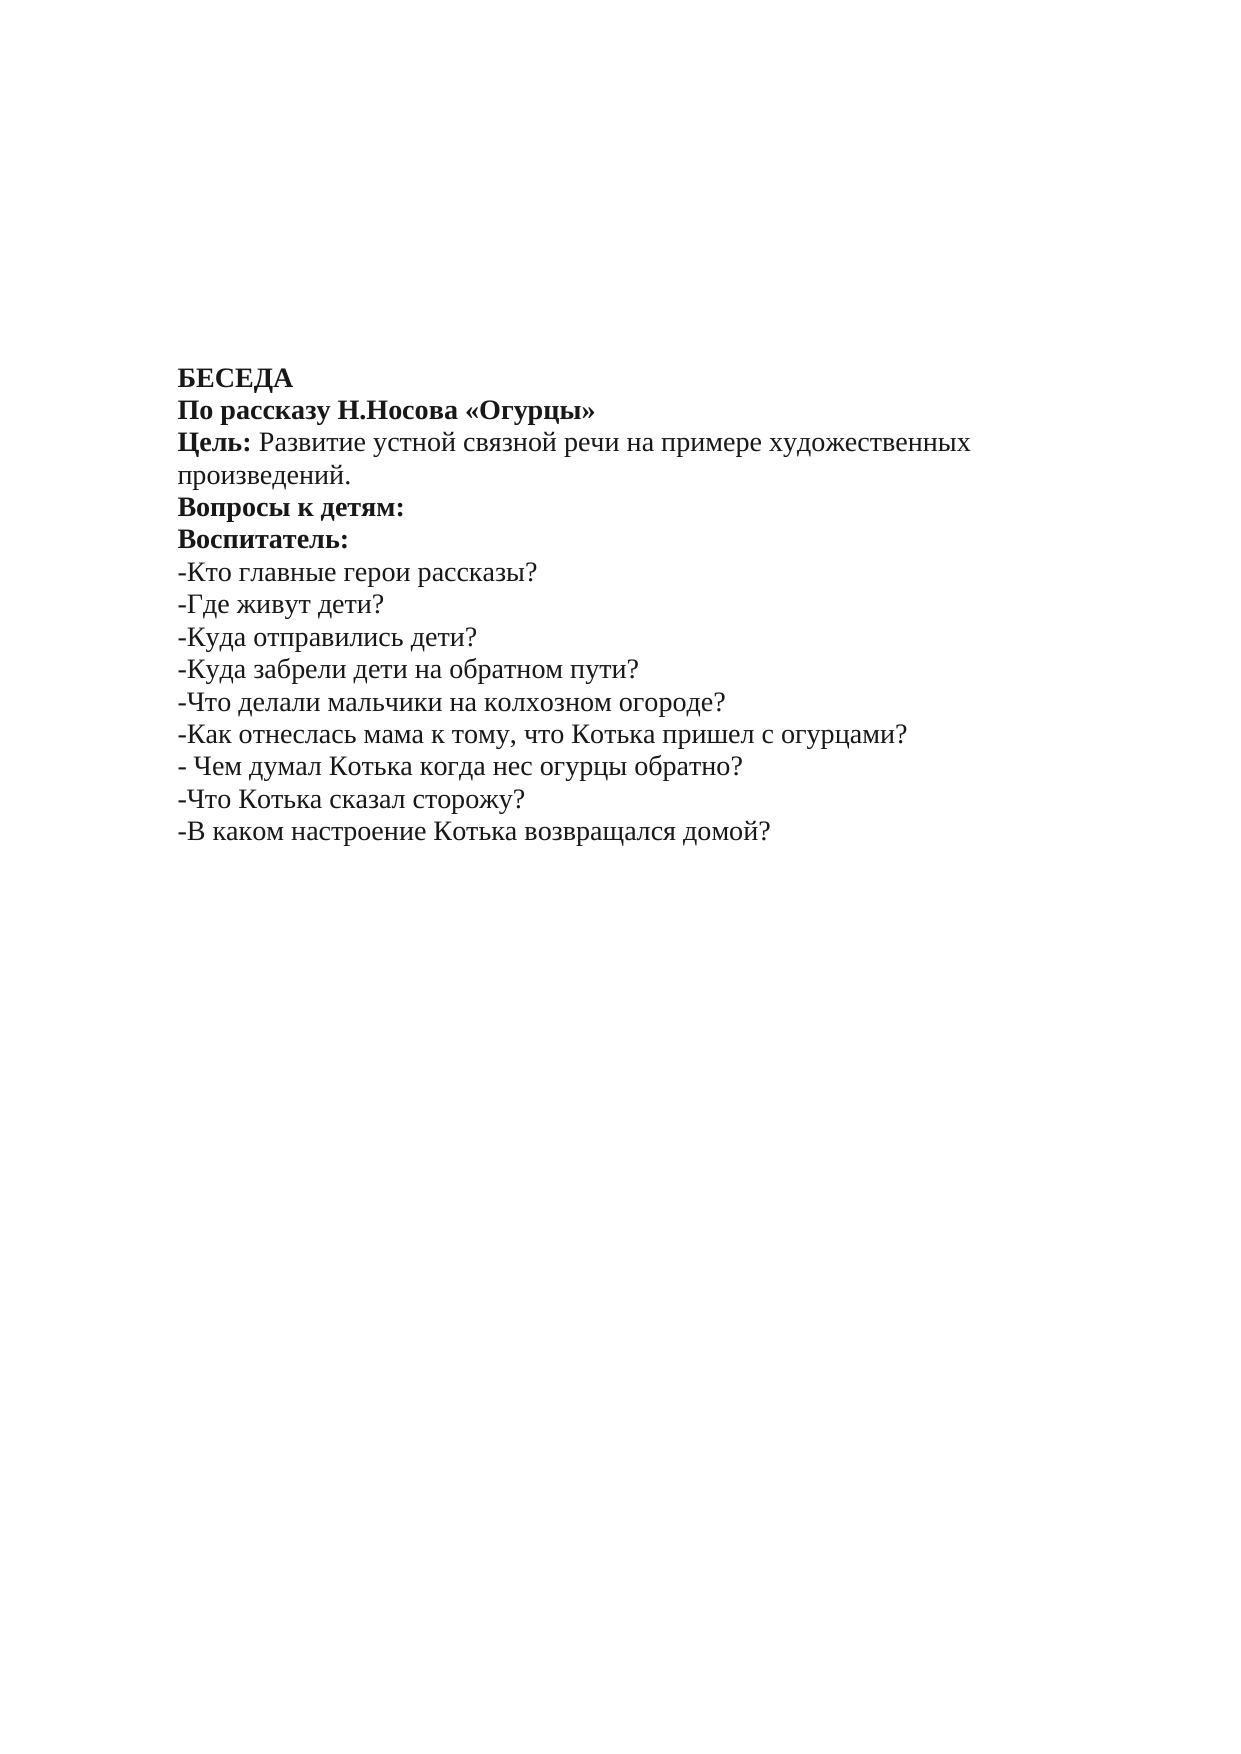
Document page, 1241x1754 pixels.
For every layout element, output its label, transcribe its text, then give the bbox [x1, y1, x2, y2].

text Вопросы к детям: [177, 490, 1152, 523]
text По рассказу Н.Носова «Огурцы» [177, 393, 1152, 425]
text БЕСЕДА [177, 361, 1152, 393]
text Цель: Развитие устной связной речи на примере художественных произведений. [177, 425, 1152, 490]
text Воспитатель: -Кто главные герои рассказы? -Где живут дети? -Куда отправились дети? -Куда забрели дети на обратном пути? -Что делали мальчики на колхозном огороде? -Как отнеслась мама к тому, что Котька пришел с огурцами? - Чем думал Котька когда нес огурцы обратно? -Что Котька сказал сторожу? -В каком настроение Котька возвращался домой? [177, 523, 1152, 847]
